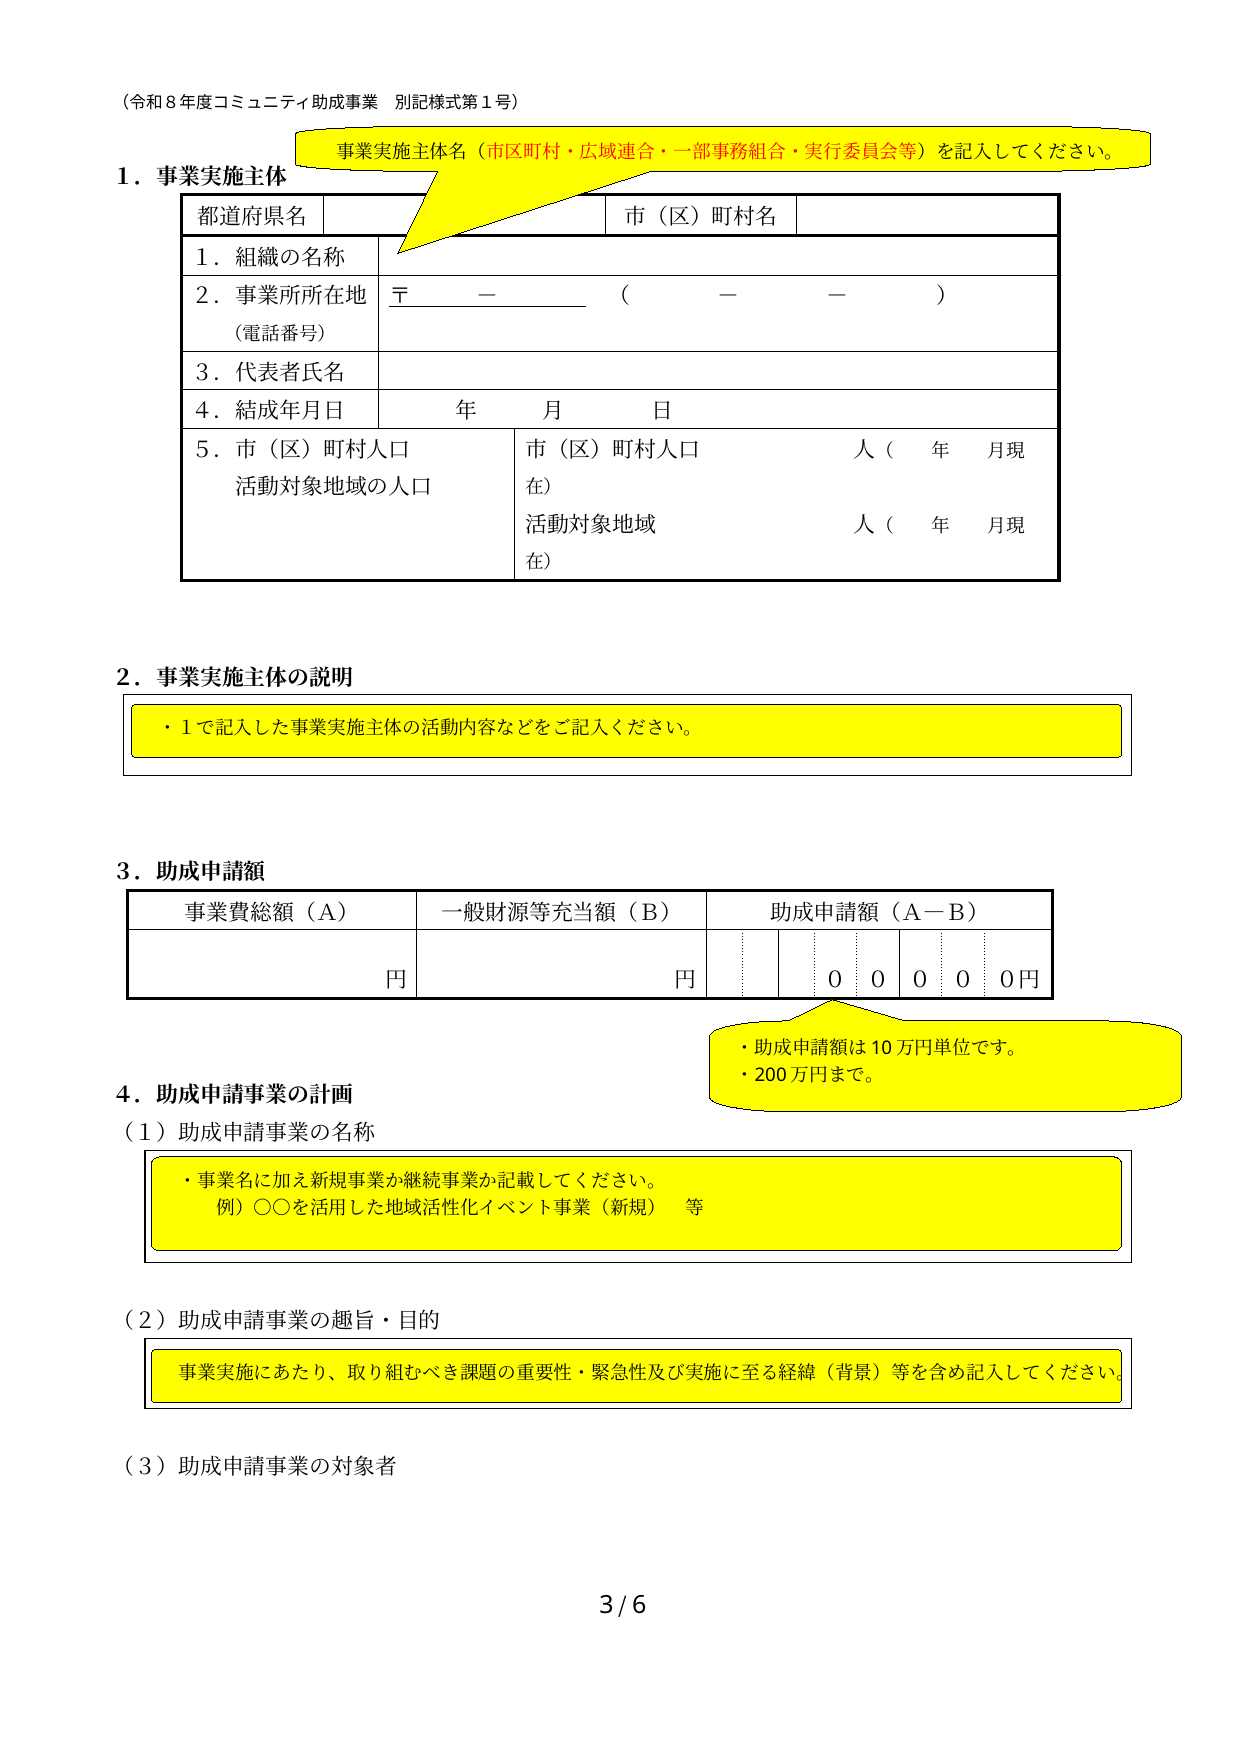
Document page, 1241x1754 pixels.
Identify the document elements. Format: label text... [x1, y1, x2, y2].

text （１）助成申請事業の名称 [112, 1112, 1128, 1150]
table_cell 市（区）町村人口 人（ 年 月現在） 活動対象地域 人（ 年 月現在） [515, 429, 1057, 579]
table_header [461, 196, 605, 234]
table_header [324, 196, 424, 234]
text ４．助成申請事業の計画 [112, 1075, 764, 1112]
table_cell [707, 930, 742, 997]
table_header 一般財源等充当額（Ｂ） [417, 892, 706, 929]
table_header [797, 196, 1057, 234]
text （３）助成申請事業の対象者 [112, 1446, 1128, 1484]
table_cell 年 月 日 [379, 390, 1057, 428]
table_header 事業費総額（Ａ） [129, 892, 416, 929]
table_header [124, 695, 1131, 775]
table_cell 円 [129, 930, 416, 997]
table_cell ４．結成年月日 [183, 390, 378, 428]
text （２）助成申請事業の趣旨・目的 [112, 1301, 1128, 1338]
table_cell ０ [900, 930, 942, 997]
text ３．助成申請額 [112, 851, 1128, 889]
table_header [146, 1339, 1131, 1408]
table_cell [379, 237, 1057, 274]
table_cell ０ [942, 930, 984, 997]
table_header 市（区）町村名 [606, 196, 796, 234]
table_cell ３．代表者氏名 [183, 352, 378, 389]
table_header 都道府県名 [183, 196, 323, 234]
table_cell ０ [857, 930, 899, 997]
table_cell [779, 930, 814, 997]
table_cell 〒 － （ － － ） [379, 276, 1057, 351]
table_cell [742, 930, 778, 997]
table_cell ０円 [984, 930, 1051, 997]
table_cell １．組織の名称 [183, 237, 378, 274]
text ２．事業実施主体の説明 [112, 657, 1128, 694]
table_cell [379, 352, 1057, 389]
table_cell ５．市（区）町村人口 活動対象地域の人口 [183, 429, 514, 579]
table_header 助成申請額（Ａ―Ｂ） [707, 892, 1051, 929]
table_cell 円 [417, 930, 706, 997]
table_cell ０ [814, 930, 857, 997]
table_header [146, 1151, 1131, 1262]
table_cell ２．事業所所在地 （電話番号） [183, 276, 378, 351]
